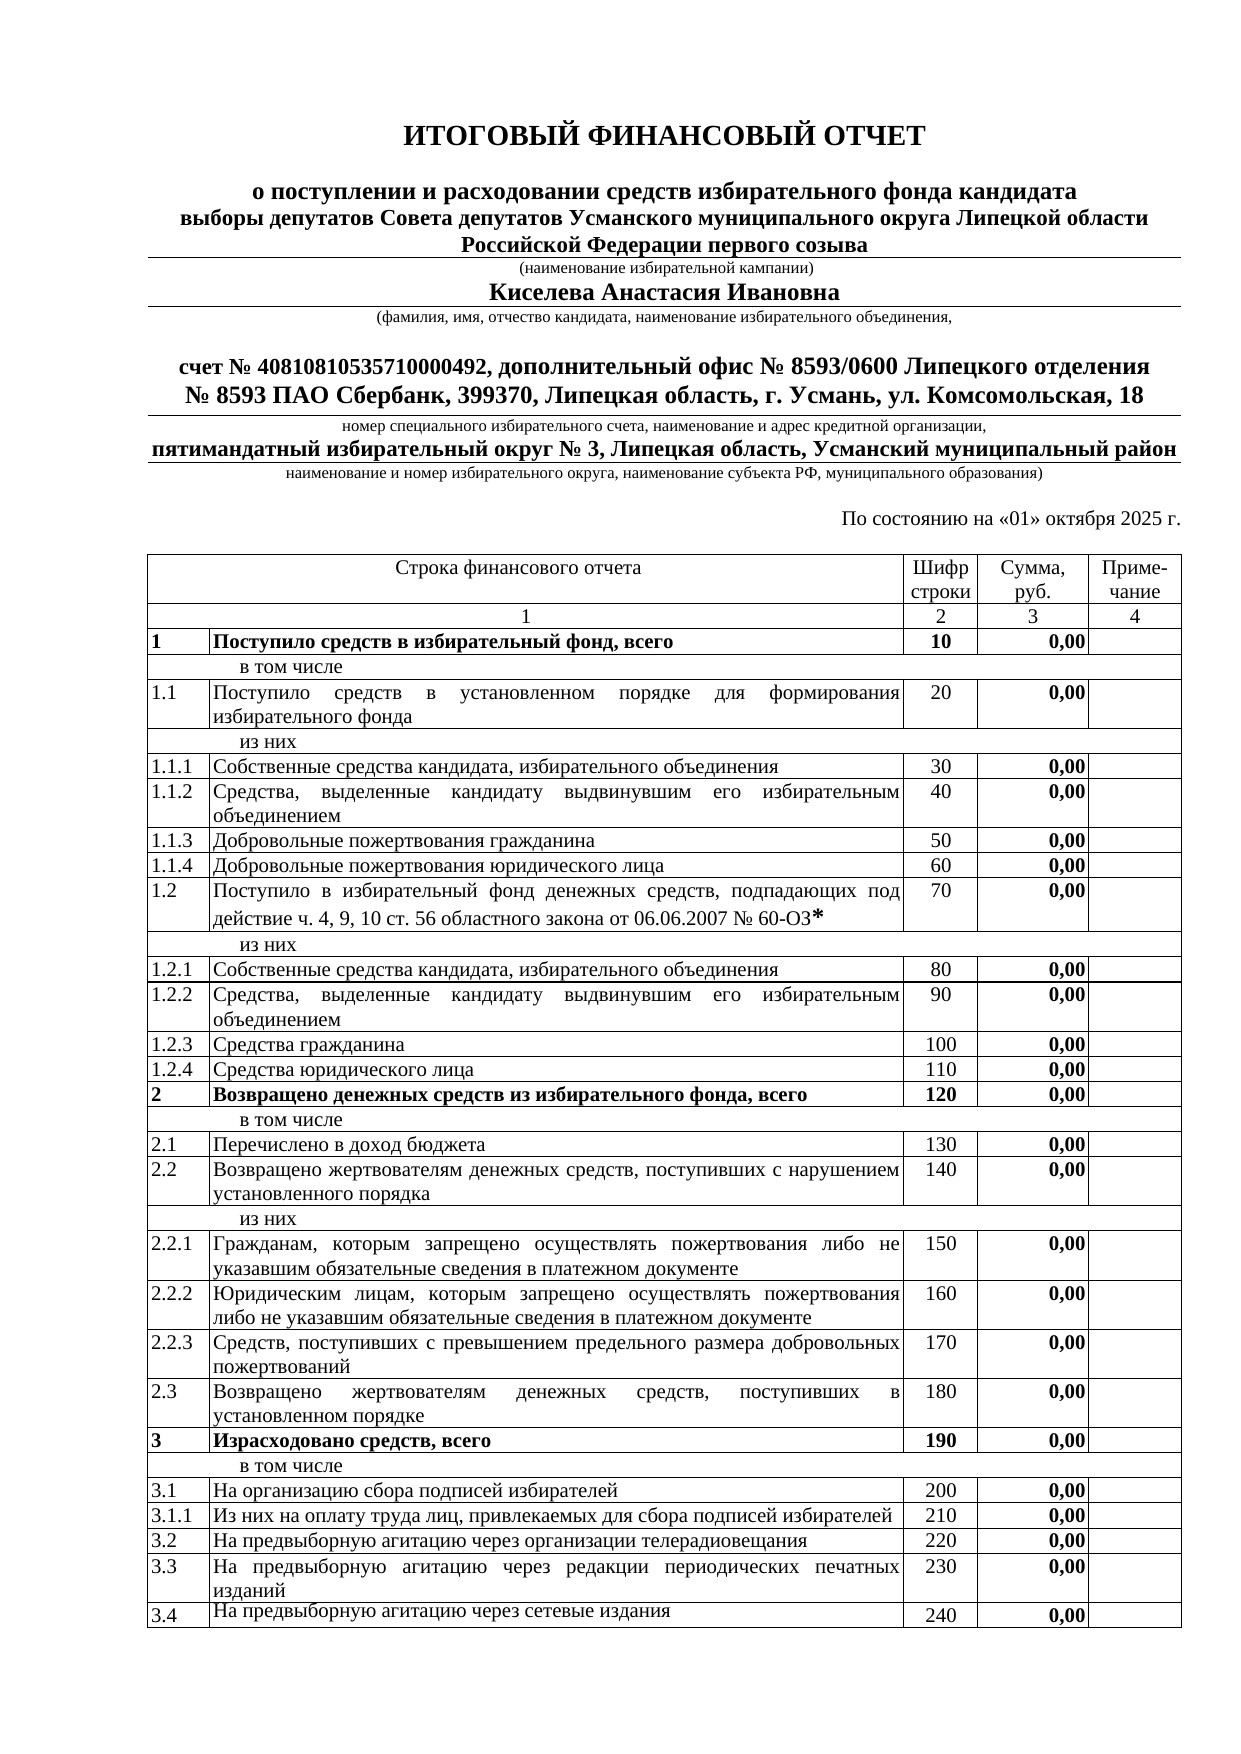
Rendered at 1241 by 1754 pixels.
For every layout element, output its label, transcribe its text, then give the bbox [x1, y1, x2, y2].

table_cell 3 [148, 1428, 209, 1452]
table_cell Средства, выделенные кандидату выдвинувшим его избирательным объединением [210, 779, 903, 827]
table_cell 1.1.1 [148, 754, 209, 778]
table_cell 4 [1089, 604, 1181, 628]
table_cell 1.2.4 [148, 1057, 209, 1081]
table_cell 2.2.2 [148, 1281, 209, 1329]
table_cell 0,00 [978, 1231, 1088, 1279]
table_cell На предвыборную агитацию через сетевые издания [210, 1603, 903, 1627]
table_cell 2.2.3 [148, 1330, 209, 1378]
table_cell [1089, 680, 1181, 728]
table_cell 0,00 [978, 1529, 1088, 1552]
table_cell 170 [904, 1330, 977, 1378]
table_cell 2.2.1 [148, 1231, 209, 1279]
table_cell Средств, поступивших с превышением предельного размера добровольных пожертвований [210, 1330, 903, 1378]
table_cell На предвыборную агитацию через организации телерадиовещания [210, 1529, 903, 1552]
table_header Сумма, руб. [978, 555, 1088, 603]
table_cell наименование и номер избирательного округа, наименование субъекта РФ, муниципального образования) [148, 463, 1181, 482]
table_cell 1.1.3 [148, 828, 209, 852]
text По состоянию на «01» октября 2025 г. [177, 506, 1181, 530]
table_cell 3.1 [148, 1478, 209, 1502]
table_cell 1 [148, 629, 209, 653]
table_cell [1089, 754, 1181, 778]
table_cell 30 [904, 754, 977, 778]
table_cell Добровольные пожертвования гражданина [210, 828, 903, 852]
table_cell 0,00 [978, 1330, 1088, 1378]
table_cell 0,00 [978, 1132, 1088, 1156]
table_cell [1089, 1157, 1181, 1205]
table_cell 60 [904, 853, 977, 877]
table_cell Юридическим лицам, которым запрещено осуществлять пожертвования либо не указавшим обязательные сведения в платежном документе [210, 1281, 903, 1329]
table_cell [1089, 1132, 1181, 1156]
table_cell [1089, 1503, 1181, 1527]
text ИТОГОВЫЙ ФИНАНСОВЫЙ ОТЧЕТ [177, 118, 1152, 152]
table_cell 0,00 [978, 1554, 1088, 1602]
table_cell 1.2.1 [148, 957, 209, 981]
table_cell [1089, 1281, 1181, 1329]
table_cell 140 [904, 1157, 977, 1205]
table_cell 0,00 [978, 853, 1088, 877]
table_cell 0,00 [978, 828, 1088, 852]
table_cell [1089, 779, 1181, 827]
table_cell 0,00 [978, 1032, 1088, 1056]
table_cell Поступило средств в избирательный фонд, всего [210, 629, 903, 653]
table_cell 160 [904, 1281, 977, 1329]
table_cell Средства юридического лица [210, 1057, 903, 1081]
table_cell 0,00 [978, 779, 1088, 827]
table_cell Израсходовано средств, всего [210, 1428, 903, 1452]
table_cell из них [148, 932, 1181, 956]
table_cell 3 [978, 604, 1088, 628]
table_header (наименование избирательной кампании) Киселева Анастасия Ивановна [148, 258, 1181, 306]
table_cell (фамилия, имя, отчество кандидата, наименование избирательного объединения, [148, 307, 1181, 326]
table_cell Из них на оплату труда лиц, привлекаемых для сбора подписей избирателей [210, 1503, 903, 1527]
table_cell 3.4 [148, 1603, 209, 1627]
table_cell 2 [148, 1082, 209, 1106]
table_cell Гражданам, которым запрещено осуществлять пожертвования либо не указавшим обязательные сведения в платежном документе [210, 1231, 903, 1279]
table_cell Средства, выделенные кандидату выдвинувшим его избирательным объединением [210, 983, 903, 1031]
table_cell Поступило в избирательный фонд денежных средств, подпадающих под действие ч. 4, 9, 10 ст. 56 областного закона от 06.06.2007 № 60-ОЗ* [210, 878, 903, 931]
table_cell 3.1.1 [148, 1503, 209, 1527]
table_cell 0,00 [978, 1603, 1088, 1627]
table_cell из них [148, 729, 1181, 753]
table_cell [1089, 1554, 1181, 1602]
table_cell номер специального избирательного счета, наименование и адрес кредитной организации, [148, 416, 1181, 435]
table_cell 0,00 [978, 1057, 1088, 1081]
table_cell 0,00 [978, 878, 1088, 931]
table_cell 0,00 [978, 1157, 1088, 1205]
table_cell 70 [904, 878, 977, 931]
table_cell 0,00 [978, 1082, 1088, 1106]
table_cell 0,00 [978, 1379, 1088, 1427]
table_cell [1089, 1057, 1181, 1081]
table_cell 0,00 [978, 629, 1088, 653]
table_cell 220 [904, 1529, 977, 1552]
table_cell Возвращено жертвователям денежных средств, поступивших с нарушением установленного порядка [210, 1157, 903, 1205]
table_cell [1089, 1032, 1181, 1056]
table_cell 0,00 [978, 983, 1088, 1031]
table_cell 1.1.4 [148, 853, 209, 877]
table_cell Возвращено жертвователям денежных средств, поступивших в установленном порядке [210, 1379, 903, 1427]
table_cell 180 [904, 1379, 977, 1427]
table_header Приме-чание [1089, 555, 1181, 603]
table_cell 0,00 [978, 1478, 1088, 1502]
table_cell из них [148, 1206, 1181, 1230]
table_cell 1.1 [148, 680, 209, 728]
table_cell Добровольные пожертвования юридического лица [210, 853, 903, 877]
table_cell 2.1 [148, 1132, 209, 1156]
table_cell 1.2.3 [148, 1032, 209, 1056]
table_cell 1.2 [148, 878, 209, 931]
table_cell 200 [904, 1478, 977, 1502]
table_cell [1089, 853, 1181, 877]
table_cell [1089, 1330, 1181, 1378]
table_cell [1089, 1529, 1181, 1552]
table_cell 210 [904, 1503, 977, 1527]
table_cell [1089, 957, 1181, 981]
table_cell Поступило средств в установленном порядке для формирования избирательного фонда [210, 680, 903, 728]
table_cell [1089, 1231, 1181, 1279]
table_cell 0,00 [978, 680, 1088, 728]
text о поступлении и расходовании средств избирательного фонда кандидата [177, 176, 1152, 204]
table_cell [1089, 983, 1181, 1031]
table_cell [1089, 1082, 1181, 1106]
table_cell 110 [904, 1057, 977, 1081]
table_cell 190 [904, 1428, 977, 1452]
table_cell 2 [904, 604, 977, 628]
table_cell 10 [904, 629, 977, 653]
table_cell На организацию сбора подписей избирателей [210, 1478, 903, 1502]
table_cell 240 [904, 1603, 977, 1627]
table_cell 0,00 [978, 754, 1088, 778]
table_cell Возвращено денежных средств из избирательного фонда, всего [210, 1082, 903, 1106]
table_cell 40 [904, 779, 977, 827]
table_cell 230 [904, 1554, 977, 1602]
table_cell [1089, 1428, 1181, 1452]
table_cell 90 [904, 983, 977, 1031]
table_cell 3.2 [148, 1529, 209, 1552]
table_cell 100 [904, 1032, 977, 1056]
table_cell 80 [904, 957, 977, 981]
table_cell 2.2 [148, 1157, 209, 1205]
table_cell 20 [904, 680, 977, 728]
table_cell 2.3 [148, 1379, 209, 1427]
text выборы депутатов Совета депутатов Усманского муниципального округа Липецкой области Российской Федерации первого созыва [177, 204, 1152, 257]
table_cell [1089, 629, 1181, 653]
table_cell 0,00 [978, 1503, 1088, 1527]
table_cell Собственные средства кандидата, избирательного объединения [210, 957, 903, 981]
table_cell 120 [904, 1082, 977, 1106]
table_cell Средства гражданина [210, 1032, 903, 1056]
table_cell [1089, 1478, 1181, 1502]
table_cell [1089, 878, 1181, 931]
table_cell Собственные средства кандидата, избирательного объединения [210, 754, 903, 778]
table_cell [1089, 1379, 1181, 1427]
table_cell На предвыборную агитацию через редакции периодических печатных изданий [210, 1554, 903, 1602]
table_cell в том числе [148, 1107, 1181, 1131]
table_cell в том числе [148, 1453, 1181, 1477]
table_cell 1.1.2 [148, 779, 209, 827]
table_header Шифр строки [904, 555, 977, 603]
table_header Строка финансового отчета [148, 555, 903, 603]
table_cell 50 [904, 828, 977, 852]
table_cell 0,00 [978, 1428, 1088, 1452]
table_cell [1089, 828, 1181, 852]
table_cell Перечислено в доход бюджета [210, 1132, 903, 1156]
table_cell пятимандатный избирательный округ № 3, Липецкая область, Усманский муниципальный район [148, 435, 1181, 462]
table_cell 150 [904, 1231, 977, 1279]
table_cell 0,00 [978, 1281, 1088, 1329]
table_cell 3.3 [148, 1554, 209, 1602]
table_cell [1089, 1603, 1181, 1627]
table_cell в том числе [148, 655, 1181, 678]
table_cell 1 [148, 604, 903, 628]
table_cell 1.2.2 [148, 983, 209, 1031]
table_cell счет № 40810810535710000492, дополнительный офис № 8593/0600 Липецкого отделения № 8593 ПАО Сбербанк, 399370, Липецкая область, г. Усмань, ул. Комсомольская, 18 [148, 326, 1181, 415]
table_cell 130 [904, 1132, 977, 1156]
table_cell 0,00 [978, 957, 1088, 981]
